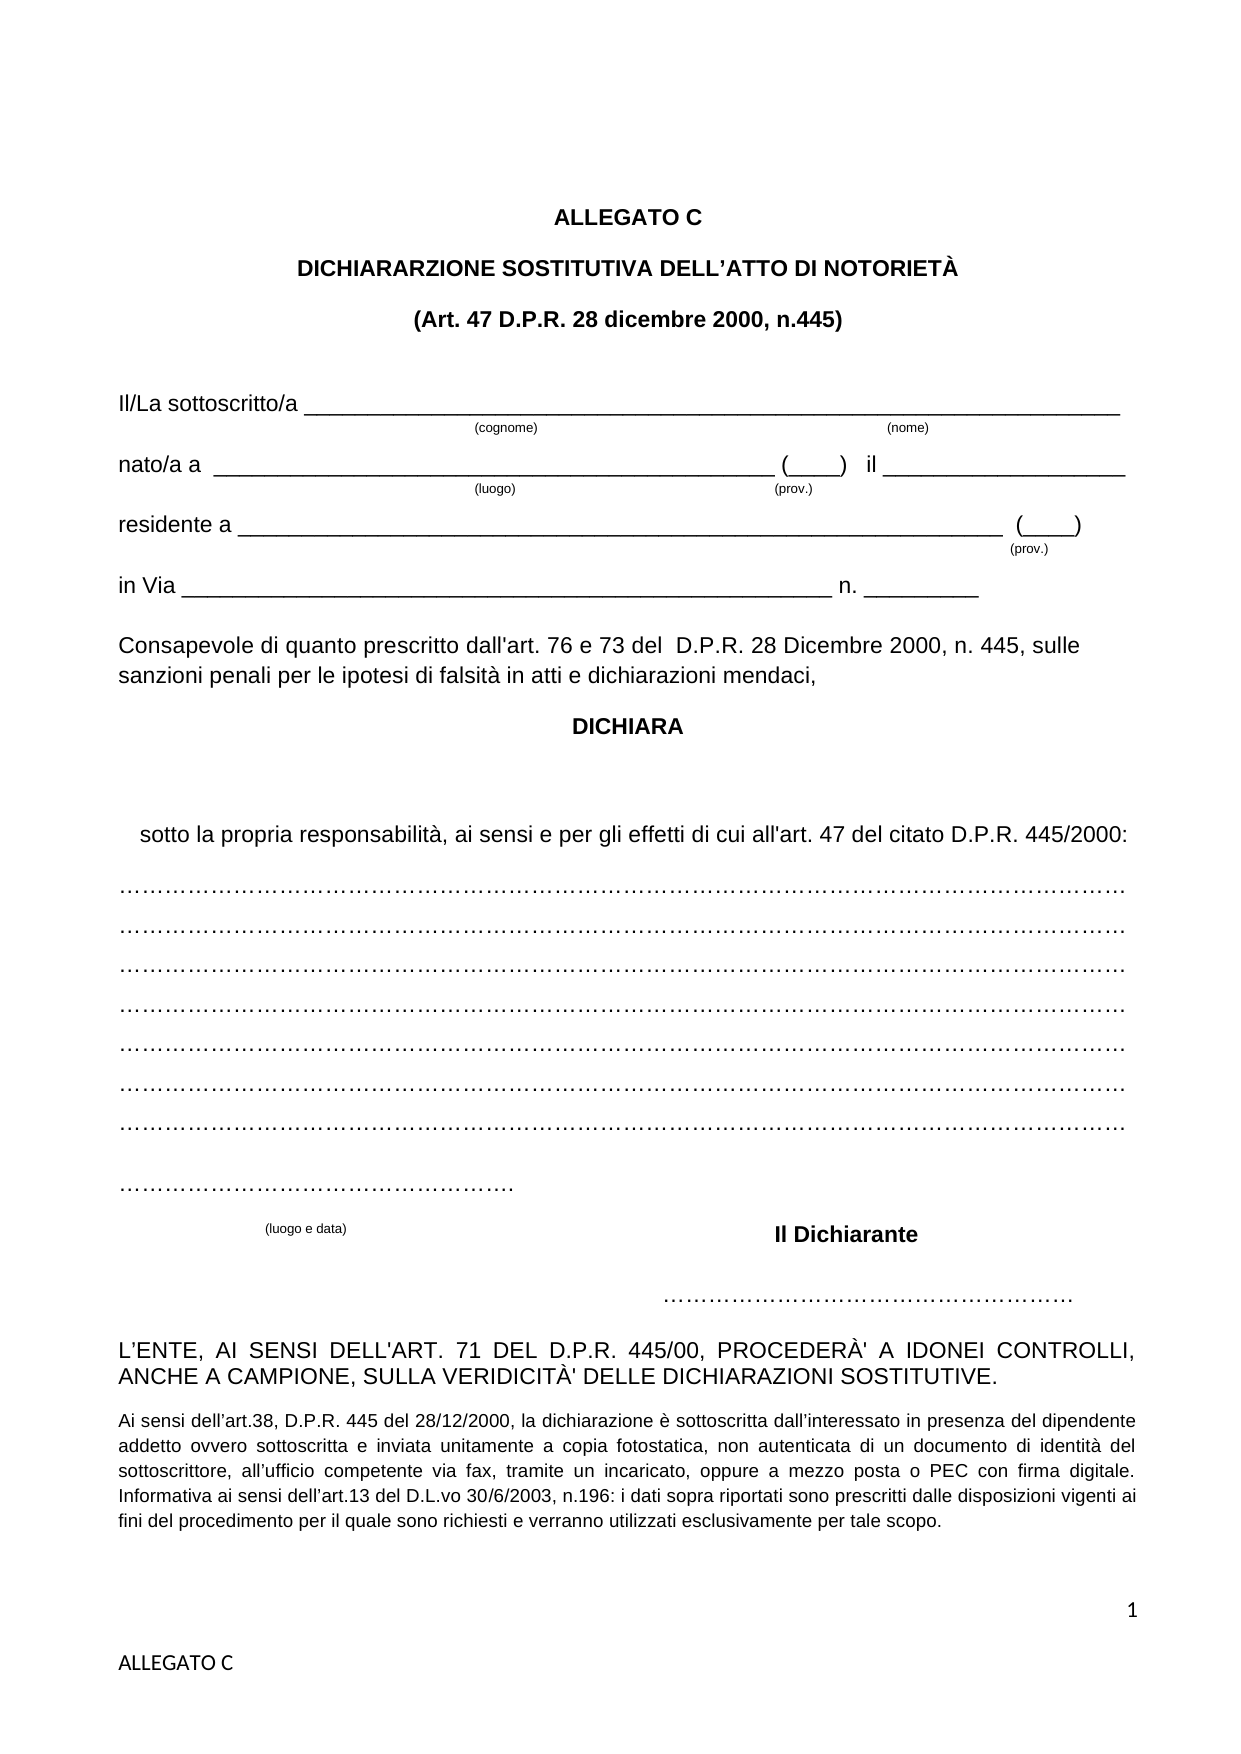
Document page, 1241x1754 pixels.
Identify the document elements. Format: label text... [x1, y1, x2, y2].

text L’ENTE, AI SENSI DELL'ART. 71 DEL D.P.R. 445/00, PROCEDERÀ' A IDONEI CONTROLLI, ANCHE A CAMPIONE, SULLA VERIDICITÀ' DELLE DICHIARAZIONI SOSTITUTIVE. [118, 1338, 1137, 1389]
text (prov.) [118, 541, 1138, 568]
text ALLEGATO C [118, 204, 1138, 231]
text sotto la propria responsabilità, ai sensi e per gli effetti di cui all'art. 47 del citato D.P.R. 445/2000: [139, 821, 1138, 848]
text (luogo) (prov.) [118, 481, 1138, 507]
text (Art. 47 D.P.R. 28 dicembre 2000, n.445) [118, 306, 1138, 333]
text …………………………………………………………………………………………………………………………………………………………………………………………………………………………………………………………………………………………………………………………………………………………………………………………………………………………………………………………………………………………………………………………………………………………………………………………………………………………………………………………………………………………………………………………………………………………………………………………………………………………………………………… [118, 872, 1138, 1136]
text Ai sensi dell’art.38, D.P.R. 445 del 28/12/2000, la dichiarazione è sottoscritta dall’interessato in presenza del dipendente addetto ovvero sottoscritta e inviata unitamente a copia fotostatica, non autenticata di un documento di identità del sottoscrittore, all’ufficio competente via fax, tramite un incaricato, oppure a mezzo posta o PEC con firma digitale. Informativa ai sensi dell’art.13 del D.L.vo 30/6/2003, n.196: i dati sopra riportati sono prescritti dalle disposizioni vigenti ai fini del procedimento per il quale sono richiesti e verranno utilizzati esclusivamente per tale scopo. [118, 1410, 1138, 1531]
text in Via ___________________________________________________ n. _________ [118, 572, 1138, 598]
text ……………………………………………. [118, 1170, 1138, 1196]
text DICHIARARZIONE SOSTITUTIVA DELL’ATTO DI NOTORIETÀ [118, 255, 1138, 282]
text DICHIARA [118, 713, 1138, 739]
text ……………………………………………… [118, 1281, 1138, 1307]
text residente a ____________________________________________________________ (____) [118, 511, 1138, 537]
text Il/La sottoscritto/a ________________________________________________________________ [118, 390, 1138, 417]
text Consapevole di quanto prescritto dall'art. 76 e 73 del D.P.R. 28 Dicembre 2000, n. 445, sulle sanzioni penali per le ipotesi di falsità in atti e dichiarazioni mendaci, [118, 632, 1138, 688]
text (luogo e data) Il Dichiarante [118, 1221, 1138, 1247]
text nato/a a ____________________________________________ (____) il ___________________ [118, 451, 1138, 477]
text (cognome) (nome) [118, 421, 1138, 447]
